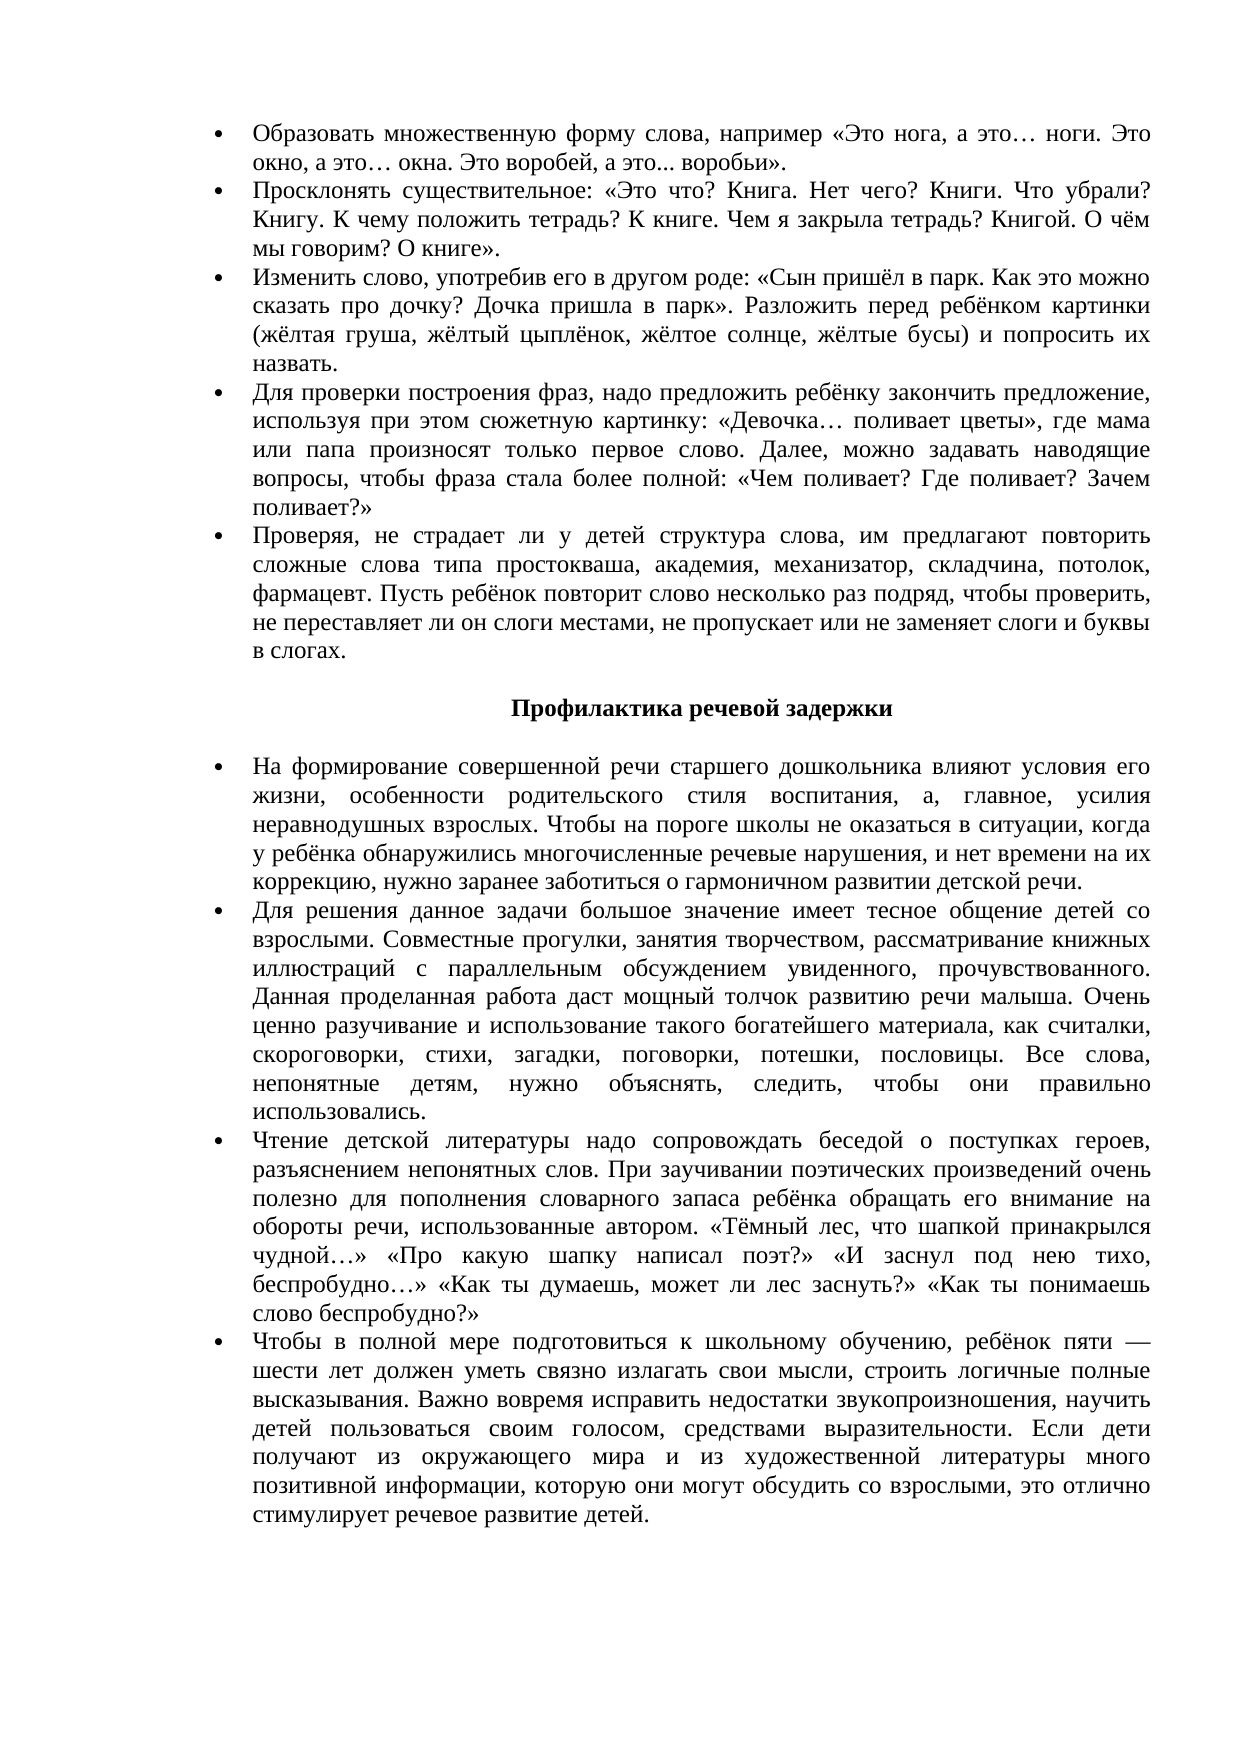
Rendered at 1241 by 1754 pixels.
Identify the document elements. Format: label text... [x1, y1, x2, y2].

subtitle Профилактика речевой задержки [252, 693, 1152, 722]
list Чтобы в полной мере подготовиться к школьному обучению, ребёнок пяти — шести лет должен уметь связно излагать свои мысли, строить логичные полные высказывания. Важно вовремя исправить недостатки звукопроизношения, научить детей пользоваться своим голосом, средствами выразительности. Если дети получают из окружающего мира и из художественной литературы много позитивной информации, которую они могут обсудить со взрослыми, это отлично стимулирует речевое развитие детей. [215, 1414, 1152, 1615]
list Просклонять существительное: «Это что? Книга. Нет чего? Книги. Что убрали? Книгу. К чему положить тетрадь? К книге. Чем я закрыла тетрадь? Книгой. О чём мы говорим? О книге». [215, 176, 1152, 262]
list Чтение детской литературы надо сопровождать беседой о поступках героев, разъяснением непонятных слов. При заучивании поэтических произведений очень полезно для пополнения словарного запаса ребёнка обращать его внимание на обороты речи, использованные автором. «Тёмный лес, что шапкой принакрылся чудной…» «Про какую шапку написал поэт?» «И заснул под нею тихо, беспробудно…» «Как ты думаешь, может ли лес заснуть?» «Как ты понимаешь слово беспробудно?» [215, 1183, 1152, 1385]
list Для проверки построения фраз, надо предложить ребёнку закончить предложение, используя при этом сюжетную картинку: «Девочка… поливает цветы», где мама или папа произносят только первое слово. Далее, можно задавать наводящие вопросы, чтобы фраза стала более полной: «Чем поливает? Где поливает? Зачем поливает?» [215, 377, 1152, 521]
list Проверяя, не страдает ли у детей структура слова, им предлагают повторить сложные слова типа простокваша, академия, механизатор, складчина, потолок, фармацевт. Пусть ребёнок повторит слово несколько раз подряд, чтобы проверить, не переставляет ли он слоги местами, не пропускает или не заменяет слоги и буквы в слогах. [215, 521, 1152, 664]
list Для решения данное задачи большое значение имеет тесное общение детей со взрослыми. Совместные прогулки, занятия творчеством, рассматривание книжных иллюстраций с параллельным обсуждением увиденного, прочувствованного. Данная проделанная работа даст мощный толчок развитию речи малыша. Очень ценно разучивание и использование такого богатейшего материала, как считалки, скороговорки, стихи, загадки, поговорки, потешки, пословицы. Все слова, непонятные детям, нужно объяснять, следить, чтобы они правильно использовались. [215, 924, 1152, 1154]
list Образовать множественную форму слова, например «Это нога, а это… ноги. Это окно, а это… окна. Это воробей, а это... воробьи». [215, 118, 1152, 176]
list На формирование совершенной речи старшего дошкольника влияют условия его жизни, особенности родительского стиля воспитания, а, главное, усилия неравнодушных взрослых. Чтобы на пороге школы не оказаться в ситуации, когда у ребёнка обнаружились многочисленные речевые нарушения, и нет времени на их коррекцию, нужно заранее заботиться о гармоничном развитии детской речи. [215, 751, 1152, 895]
list Изменить слово, употребив его в другом роде: «Сын пришёл в парк. Как это можно сказать про дочку? Дочка пришла в парк». Разложить перед ребёнком картинки (жёлтая груша, жёлтый цыплёнок, жёлтое солнце, жёлтые бусы) и попросить их назвать. [215, 262, 1152, 377]
